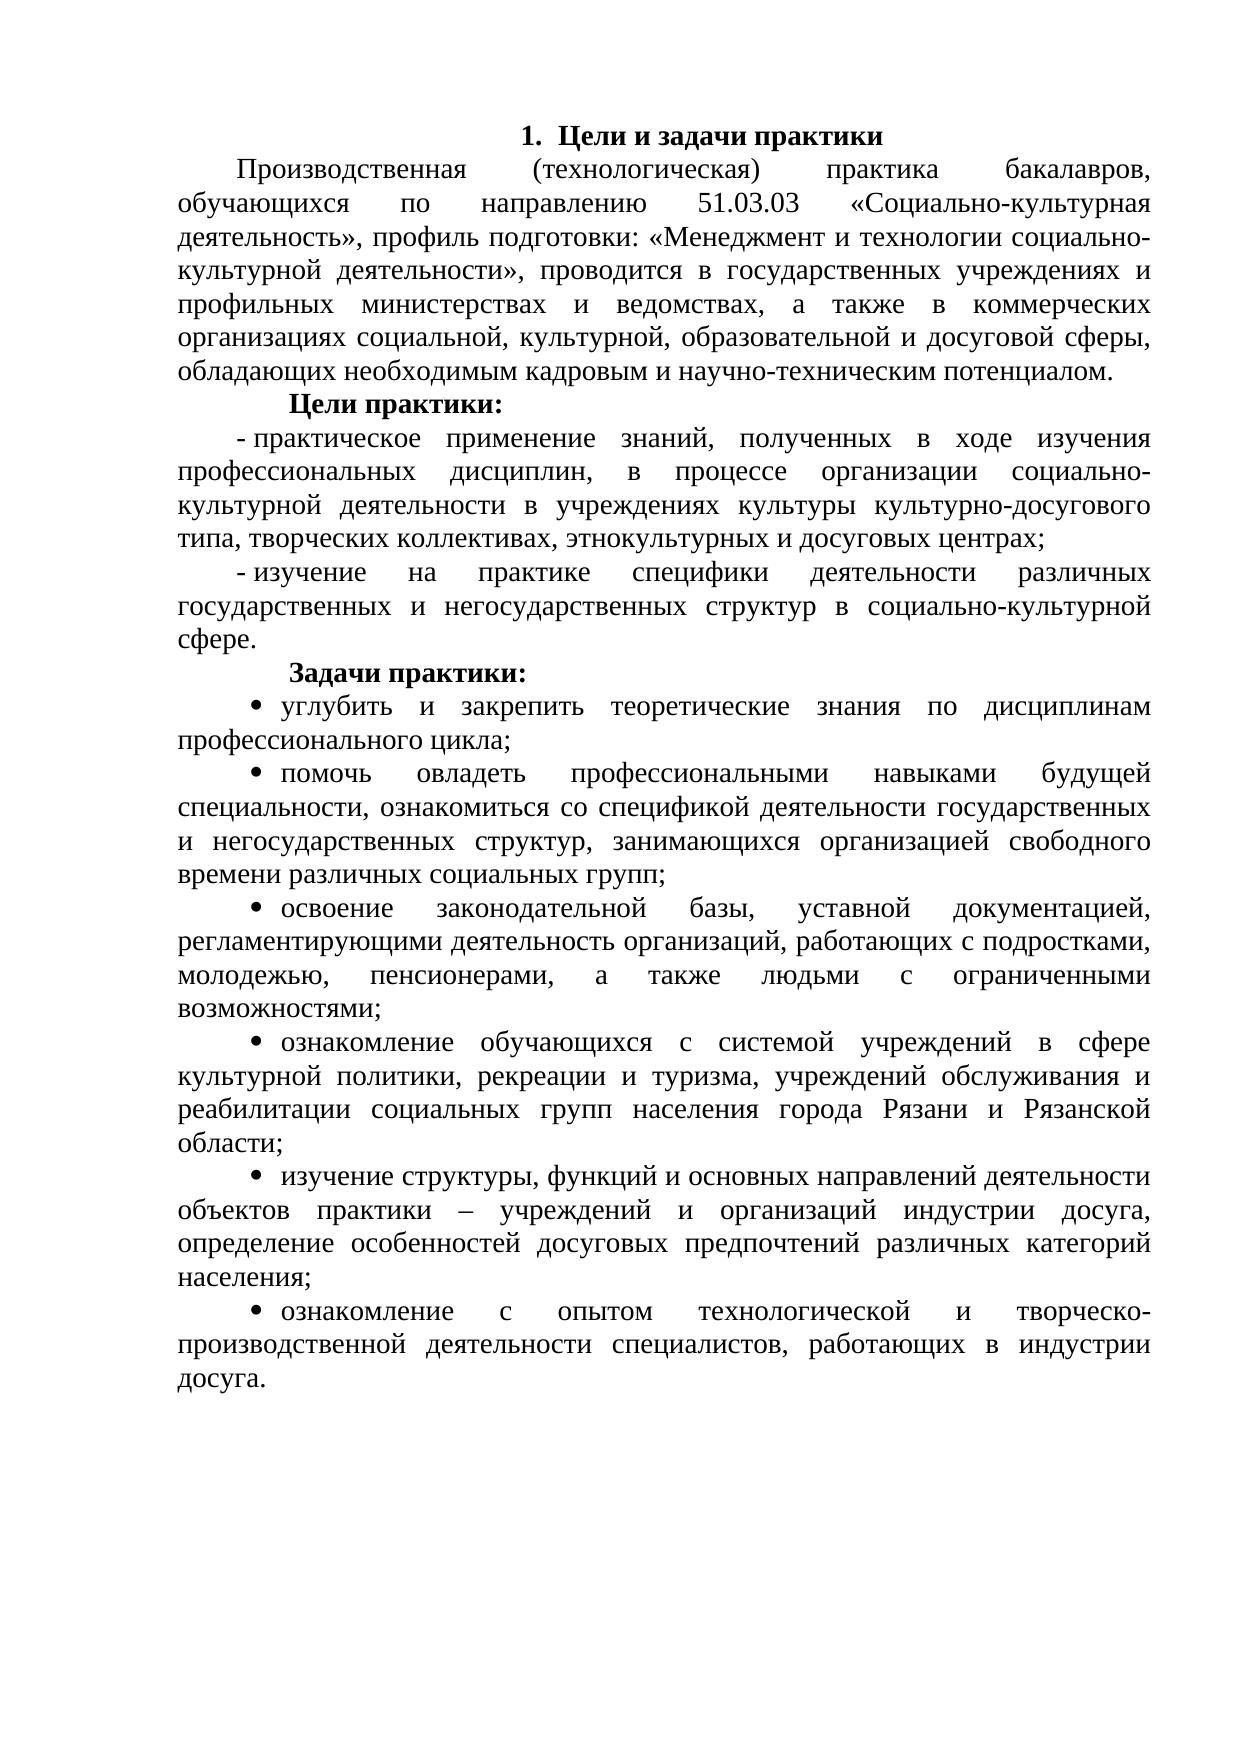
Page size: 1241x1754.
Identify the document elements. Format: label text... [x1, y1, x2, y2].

text Производственная (технологическая) практика бакалавров, обучающихся по направлению 51.03.03 «Социально-культурная деятельность», профиль подготовки: «Менеджмент и технологии социально-культурной деятельности», проводится в государственных учреждениях и профильных министерствах и ведомствах, а также в коммерческих организациях социальной, культурной, образовательной и досуговой сферы, обладающих необходимым кадровым и научно-техническим потенциалом. [177, 152, 1152, 386]
list освоение законодательной базы, уставной документацией, регламентирующими деятельность организаций, работающих с подростками, молодежью, пенсионерами, а также людьми с ограниченными возможностями; [177, 890, 1152, 1024]
list Цели практики: [288, 386, 1152, 420]
list Задачи практики: [288, 655, 1152, 688]
list ознакомление с опытом технологической и творческо-производственной деятельности специалистов, работающих в индустрии досуга. [177, 1293, 1152, 1393]
list Цели и задачи практики [252, 118, 1152, 152]
list ознакомление обучающихся с системой учреждений в сфере культурной политики, рекреации и туризма, учреждений обслуживания и реабилитации социальных групп населения города Рязани и Рязанской области; [177, 1024, 1152, 1158]
list помочь овладеть профессиональными навыками будущей специальности, ознакомиться со спецификой деятельности государственных и негосударственных структур, занимающихся организацией свободного времени различных социальных групп; [177, 756, 1152, 890]
text - практическое применение знаний, полученных в ходе изучения профессиональных дисциплин, в процессе организации социально-культурной деятельности в учреждениях культуры культурно-досугового типа, творческих коллективах, этнокультурных и досуговых центрах; [177, 420, 1152, 554]
list изучение структуры, функций и основных направлений деятельности объектов практики – учреждений и организаций индустрии досуга, определение особенностей досуговых предпочтений различных категорий населения; [177, 1158, 1152, 1293]
text - изучение на практике специфики деятельности различных государственных и негосударственных структур в социально-культурной сфере. [177, 554, 1152, 655]
list углубить и закрепить теоретические знания по дисциплинам профессионального цикла; [177, 688, 1152, 756]
